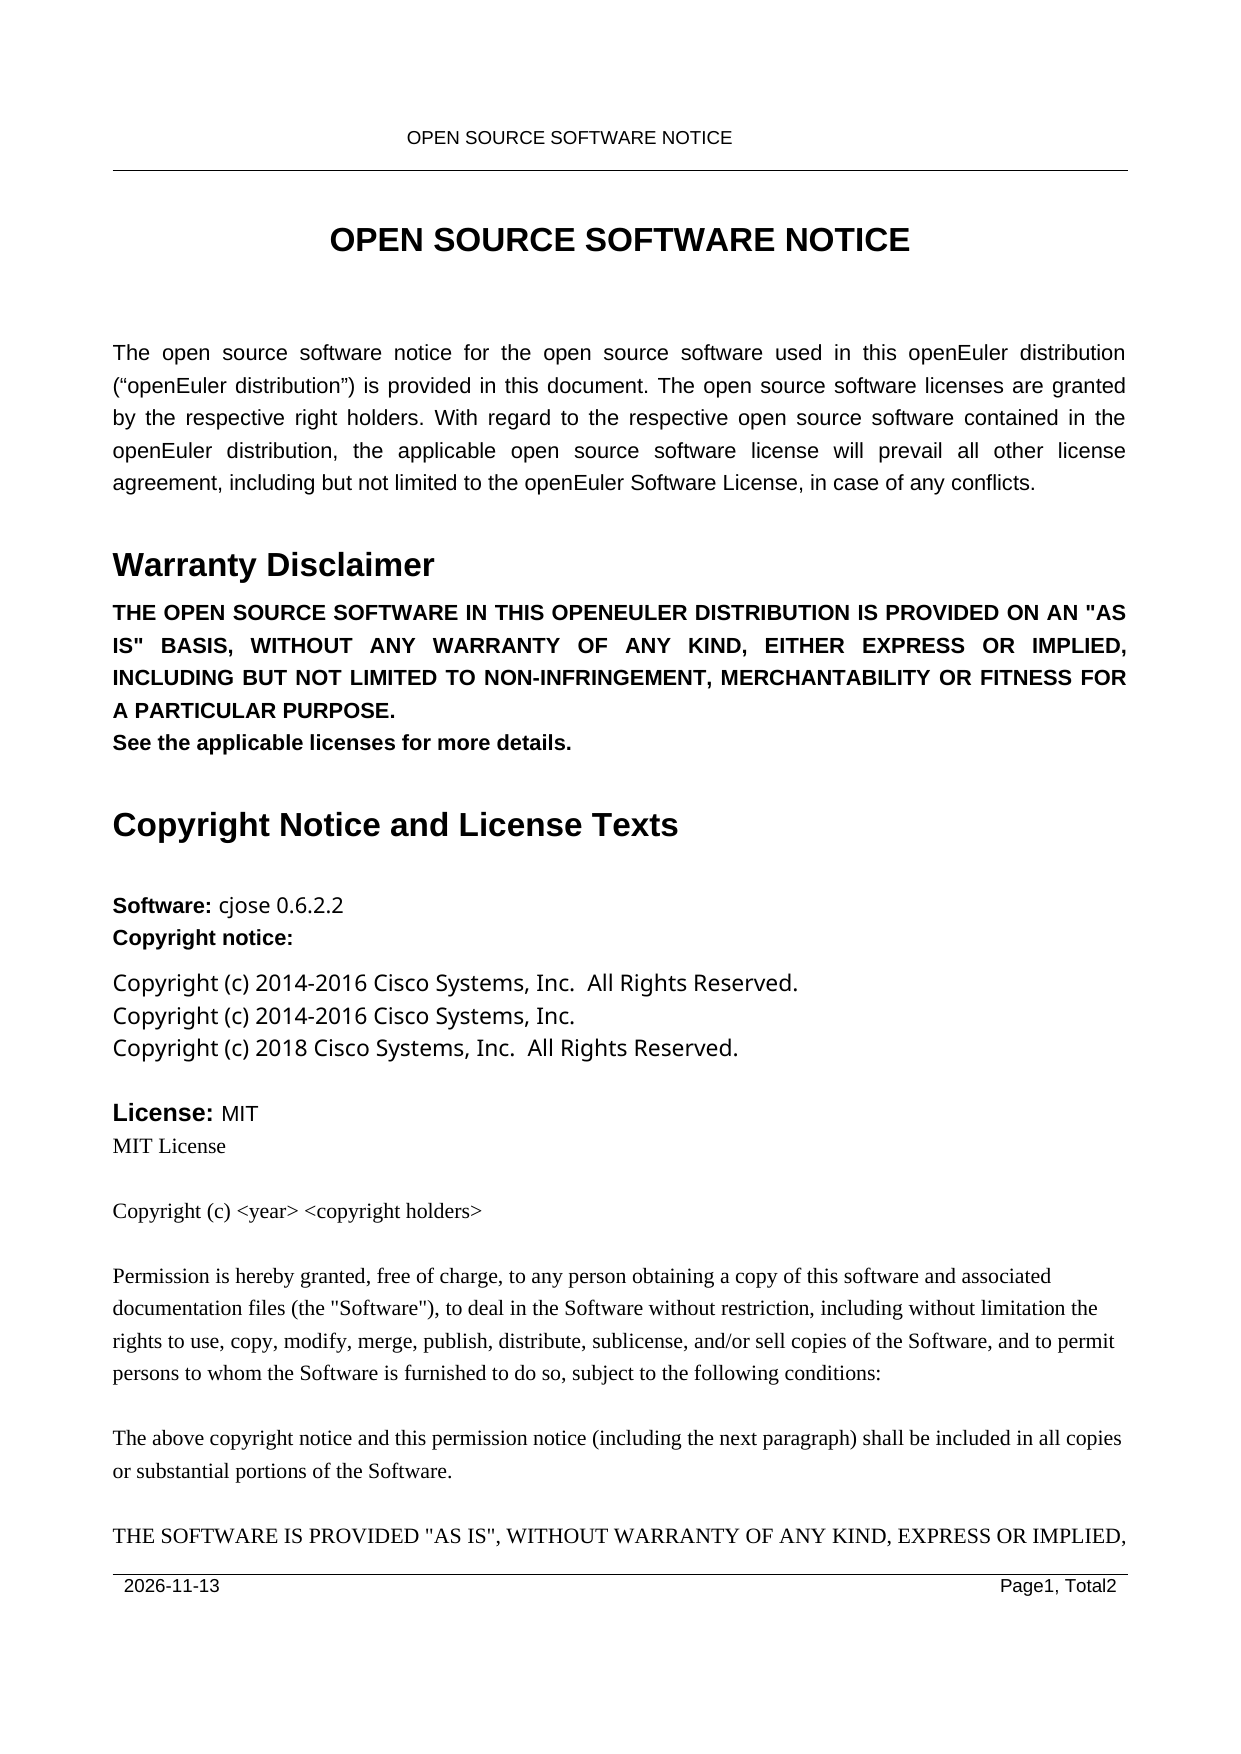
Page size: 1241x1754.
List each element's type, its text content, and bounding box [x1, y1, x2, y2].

text License: MIT [112, 1096, 1128, 1129]
text Warranty Disclaimer [112, 531, 1128, 596]
text OPEN SOURCE SOFTWARE NOTICE [112, 206, 1128, 271]
text The open source software notice for the open source software used in this openEuler distribution (“openEuler distribution”) is provided in this document. The open source software licenses are granted by the respective right holders. With regard to the respective open source software contained in the openEuler distribution, the applicable open source software license will prevail all other license agreement, including but not limited to the openEuler Software License, in case of any conflicts. [112, 336, 1128, 499]
text Copyright notice: [112, 921, 1128, 954]
text Copyright (c) 2014-2016 Cisco Systems, Inc. All Rights Reserved. Copyright (c) 2014-2016 Cisco Systems, Inc. Copyright (c) 2018 Cisco Systems, Inc. All Rights Reserved. [112, 966, 1128, 1096]
title Software: cjose 0.6.2.2 [112, 889, 1128, 921]
text Copyright Notice and License Texts [112, 791, 1128, 856]
text THE OPEN SOURCE SOFTWARE IN THIS OPENEULER DISTRIBUTION IS PROVIDED ON AN "AS IS" BASIS, WITHOUT ANY WARRANTY OF ANY KIND, EITHER EXPRESS OR IMPLIED, INCLUDING BUT NOT LIMITED TO NON-INFRINGEMENT, MERCHANTABILITY OR FITNESS FOR A PARTICULAR PURPOSE. See the applicable licenses for more details. [112, 596, 1128, 759]
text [112, 1129, 1128, 1551]
